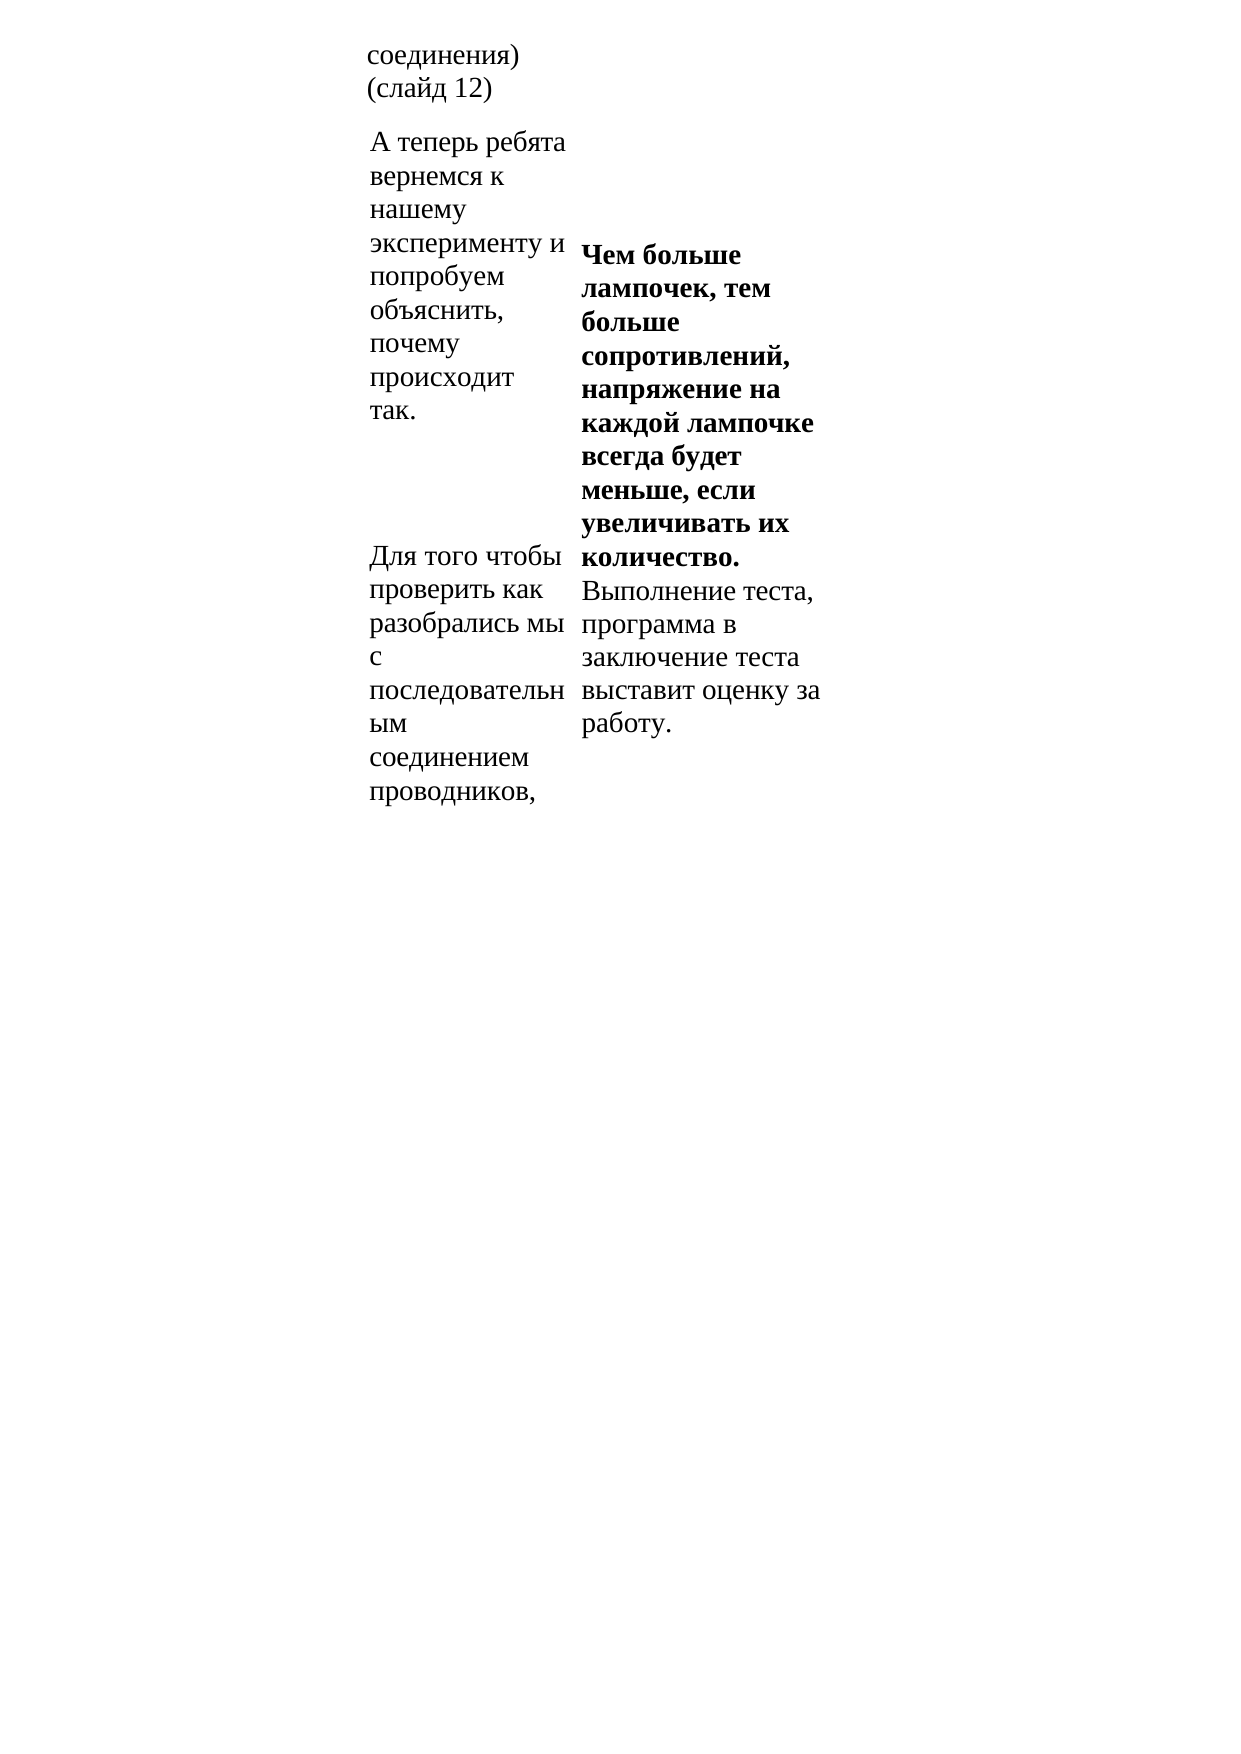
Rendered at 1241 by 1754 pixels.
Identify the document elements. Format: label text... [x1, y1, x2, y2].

text А теперь ребята вернемся к нашему эксперименту и попробуем объяснить, почему происходит так. [369, 124, 566, 426]
text Выполнение теста, программа в заключение теста выставит оценку за работу. [581, 574, 841, 739]
text Чем больше лампочек, тем больше сопротивлений, напряжение на каждой лампочке всегда будет меньше, если увеличивать их количество. [581, 237, 841, 573]
text Для того чтобы проверить как разобрались мы с последовательным соединением проводников, [369, 538, 566, 807]
text видеосюжет №2 (объяснение последовательного соединения) (слайд 12) [367, 37, 566, 104]
